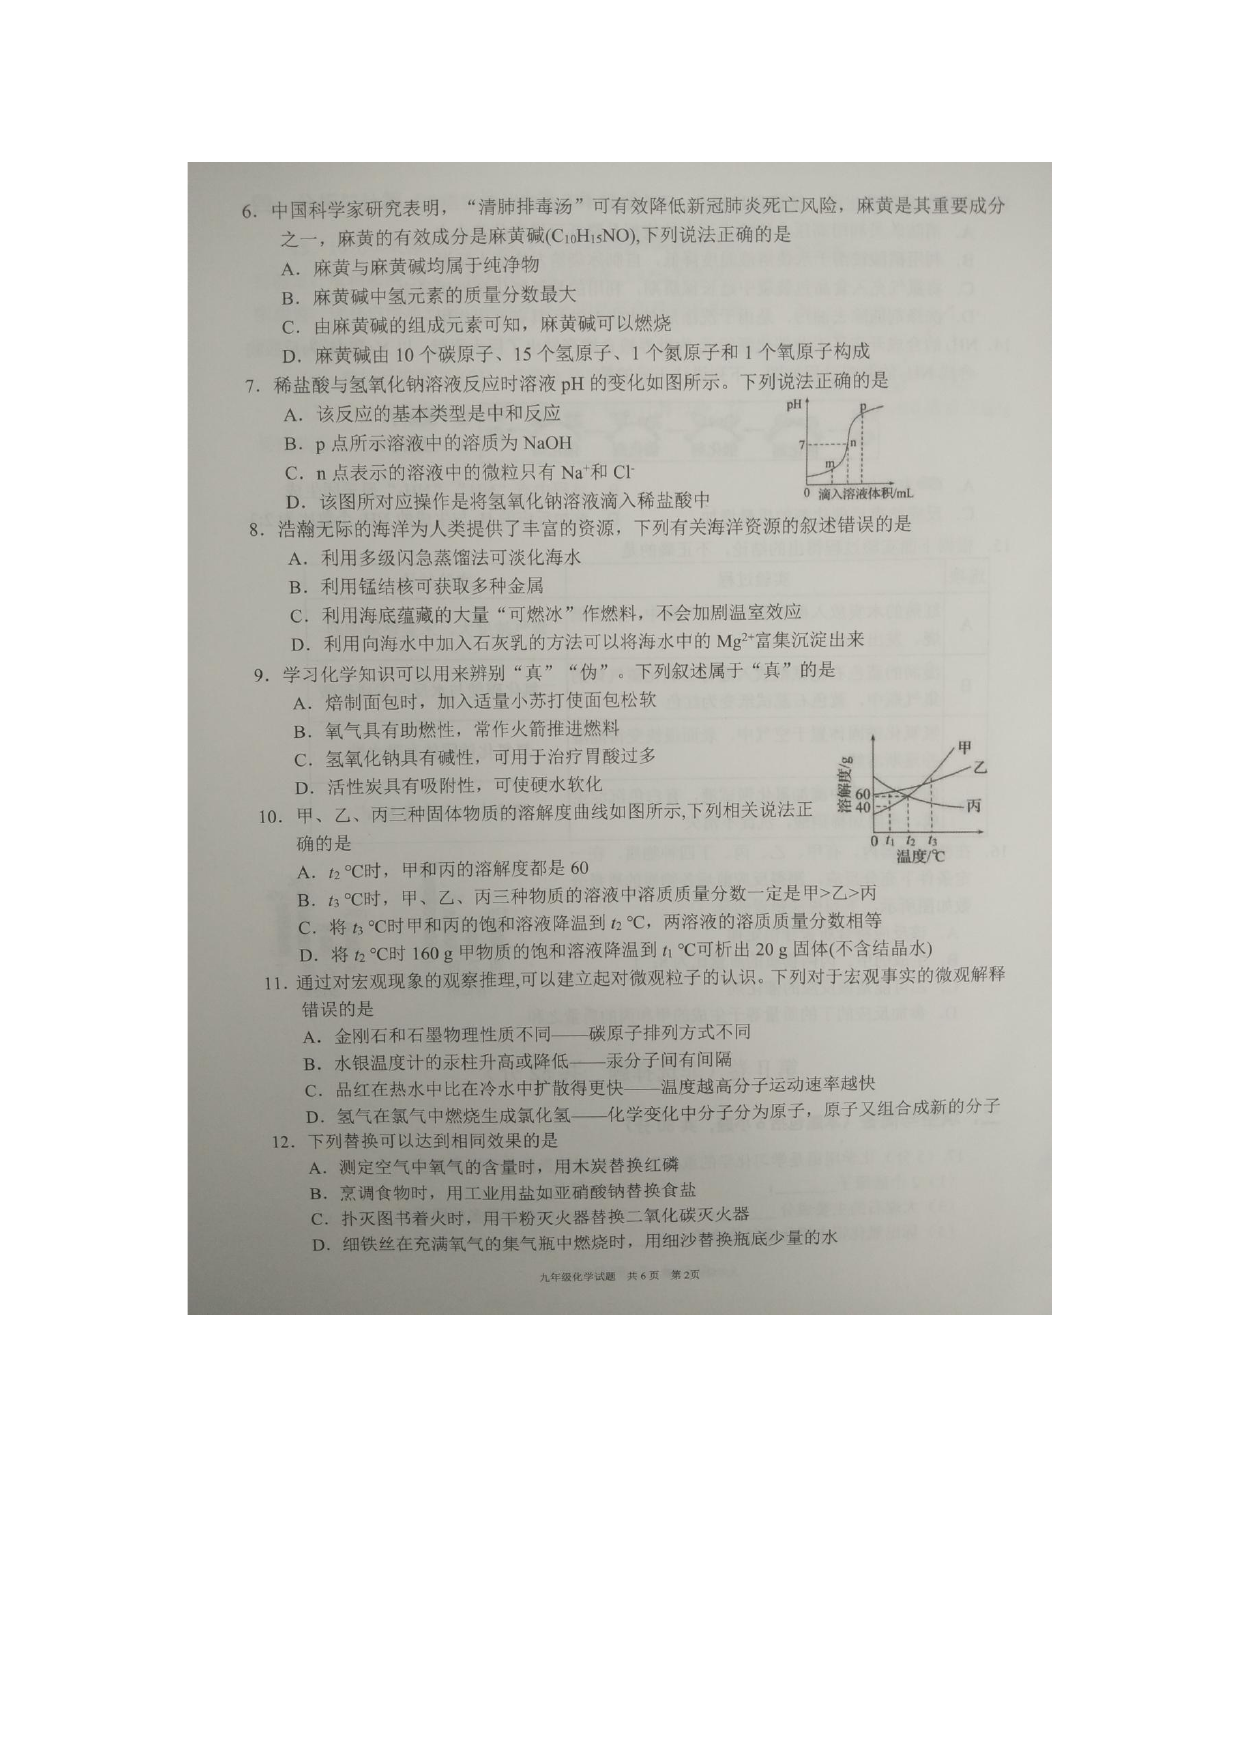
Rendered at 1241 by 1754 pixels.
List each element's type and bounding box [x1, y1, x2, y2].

picture [187, 162, 1052, 1315]
